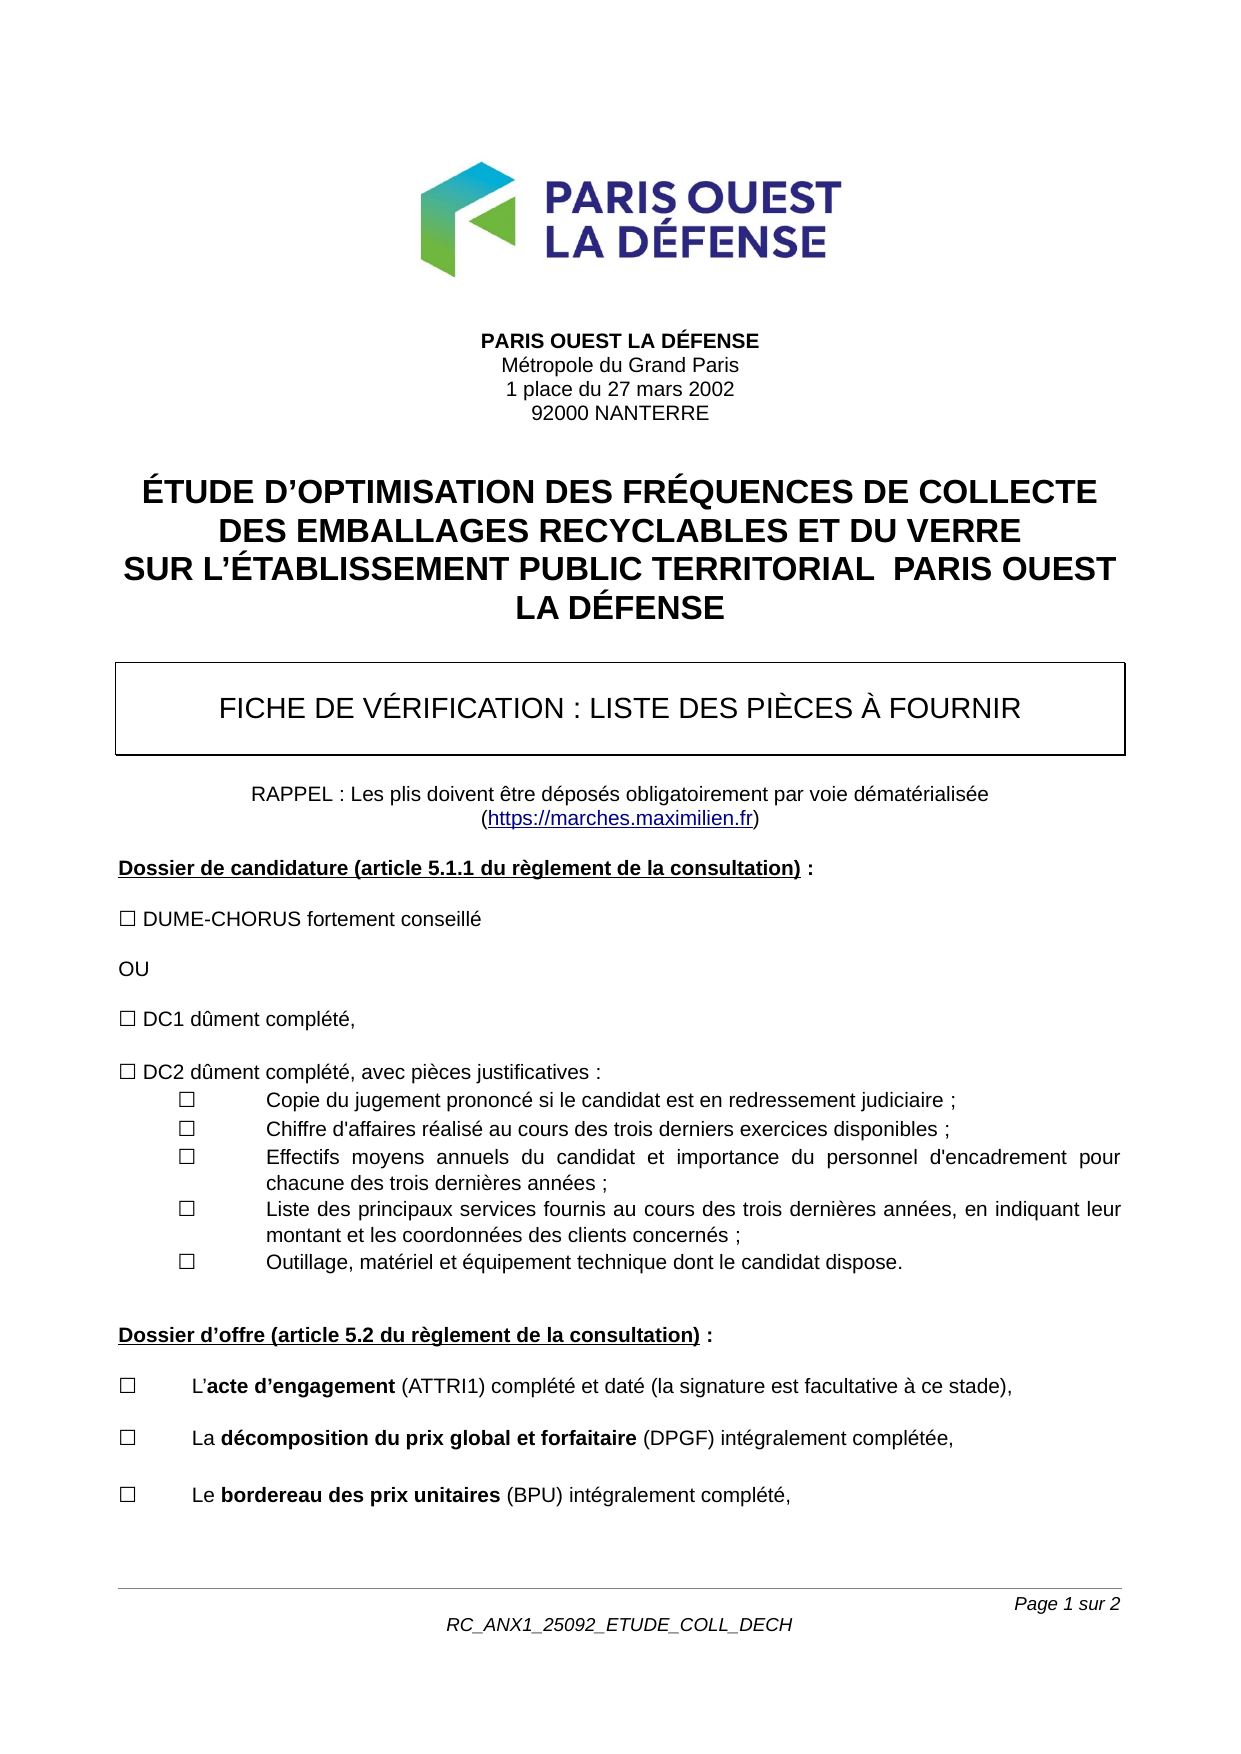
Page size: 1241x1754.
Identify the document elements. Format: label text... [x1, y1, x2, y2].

text PARIS OUEST LA DÉFENSE [118, 329, 1122, 353]
text ☐ L’acte d’engagement (ATTRI1) complété et daté (la signature est facultative à ce stade), [118, 1371, 1122, 1399]
text Liste des principaux services fournis au cours des trois dernières années, en indiquant leur montant et les coordonnées des clients concernés ; [177, 1194, 1122, 1247]
text Métropole du Grand Paris [118, 353, 1122, 377]
text Copie du jugement prononcé si le candidat est en redressement judiciaire ; [177, 1085, 1122, 1114]
text 92000 NANTERRE [118, 401, 1122, 424]
text FICHE DE VÉRIFICATION : LISTE DES PIÈCES À FOURNIR [118, 691, 1122, 725]
picture [414, 118, 847, 320]
text OU [118, 956, 1122, 980]
text DUME-CHORUS fortement conseillé [118, 904, 1122, 932]
text RAPPEL : Les plis doivent être déposés obligatoirement par voie dématérialisée (https://marches.maximilien.fr) [118, 782, 1122, 830]
text Dossier de candidature (article 5.1.1 du règlement de la consultation) : [118, 856, 475, 877]
text Outillage, matériel et équipement technique dont le candidat dispose. [177, 1247, 1122, 1275]
text DC2 dûment complété, avec pièces justificatives : [118, 1057, 1122, 1085]
text Dossier de candidature (article 5.1.1 du règlement de la consultation) : [480, 856, 1122, 880]
text Dossier d’offre (article 5.2 du règlement de la consultation) : [380, 1323, 1123, 1347]
text ☐ Le bordereau des prix unitaires (BPU) intégralement complété, [118, 1480, 1122, 1509]
text Chiffre d'affaires réalisé au cours des trois derniers exercices disponibles ; [177, 1114, 1122, 1142]
text DC1 dûment complété, [118, 1004, 1122, 1033]
text ÉTUDE D’OPTIMISATION DES FRÉQUENCES DE COLLECTE DES EMBALLAGES RECYCLABLES ET DU VERRE [118, 472, 1122, 549]
text ☐ La décomposition du prix global et forfaitaire (DPGF) intégralement complétée, [118, 1423, 1122, 1452]
text SUR L’ÉTABLISSEMENT PUBLIC TERRITORIAL PARIS OUEST LA DÉFENSE [118, 549, 1122, 626]
text 1 place du 27 mars 2002 [118, 377, 1122, 401]
text Effectifs moyens annuels du candidat et importance du personnel d'encadrement pour chacune des trois dernières années ; [177, 1142, 1122, 1194]
